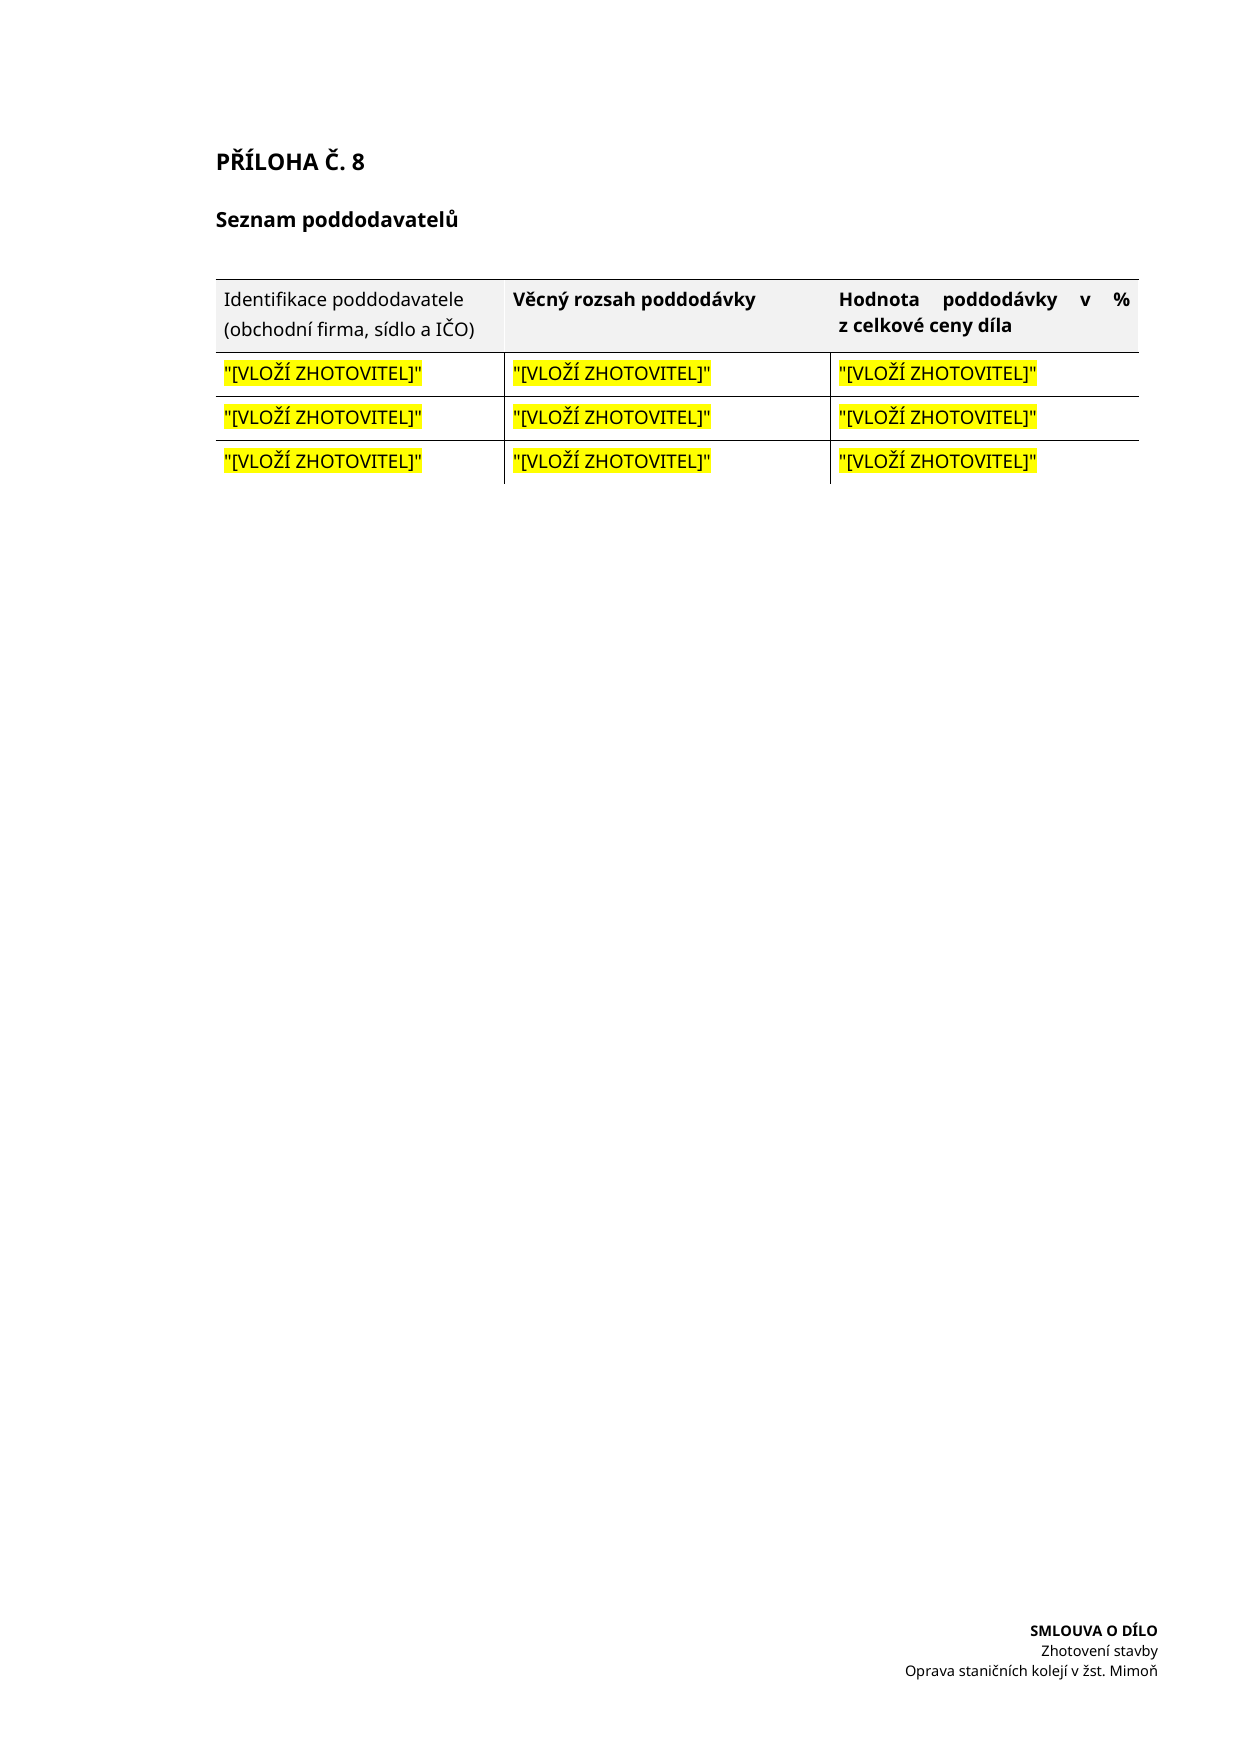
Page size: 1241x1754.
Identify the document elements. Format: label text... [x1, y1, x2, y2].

table_cell "[VLOŽÍ ZHOTOVITEL]" [505, 397, 830, 440]
table_cell "[VLOŽÍ ZHOTOVITEL]" [216, 353, 504, 396]
table_cell "[VLOŽÍ ZHOTOVITEL]" [505, 353, 830, 396]
table_cell "[VLOŽÍ ZHOTOVITEL]" [831, 441, 1138, 483]
table_header Věcný rozsah poddodávky [505, 280, 831, 352]
table_cell "[VLOŽÍ ZHOTOVITEL]" [831, 353, 1138, 396]
table_header Hodnota poddodávky v % z celkové ceny díla [831, 280, 1138, 352]
table_cell "[VLOŽÍ ZHOTOVITEL]" [216, 441, 504, 483]
text Seznam poddodavatelů [216, 205, 1122, 233]
table_cell "[VLOŽÍ ZHOTOVITEL]" [505, 441, 830, 483]
table_header Identifikace poddodavatele (obchodní firma, sídlo a IČO) [216, 280, 504, 352]
text Příloha č. 8 [216, 146, 1122, 177]
table_cell "[VLOŽÍ ZHOTOVITEL]" [831, 397, 1138, 440]
table_cell "[VLOŽÍ ZHOTOVITEL]" [216, 397, 504, 440]
